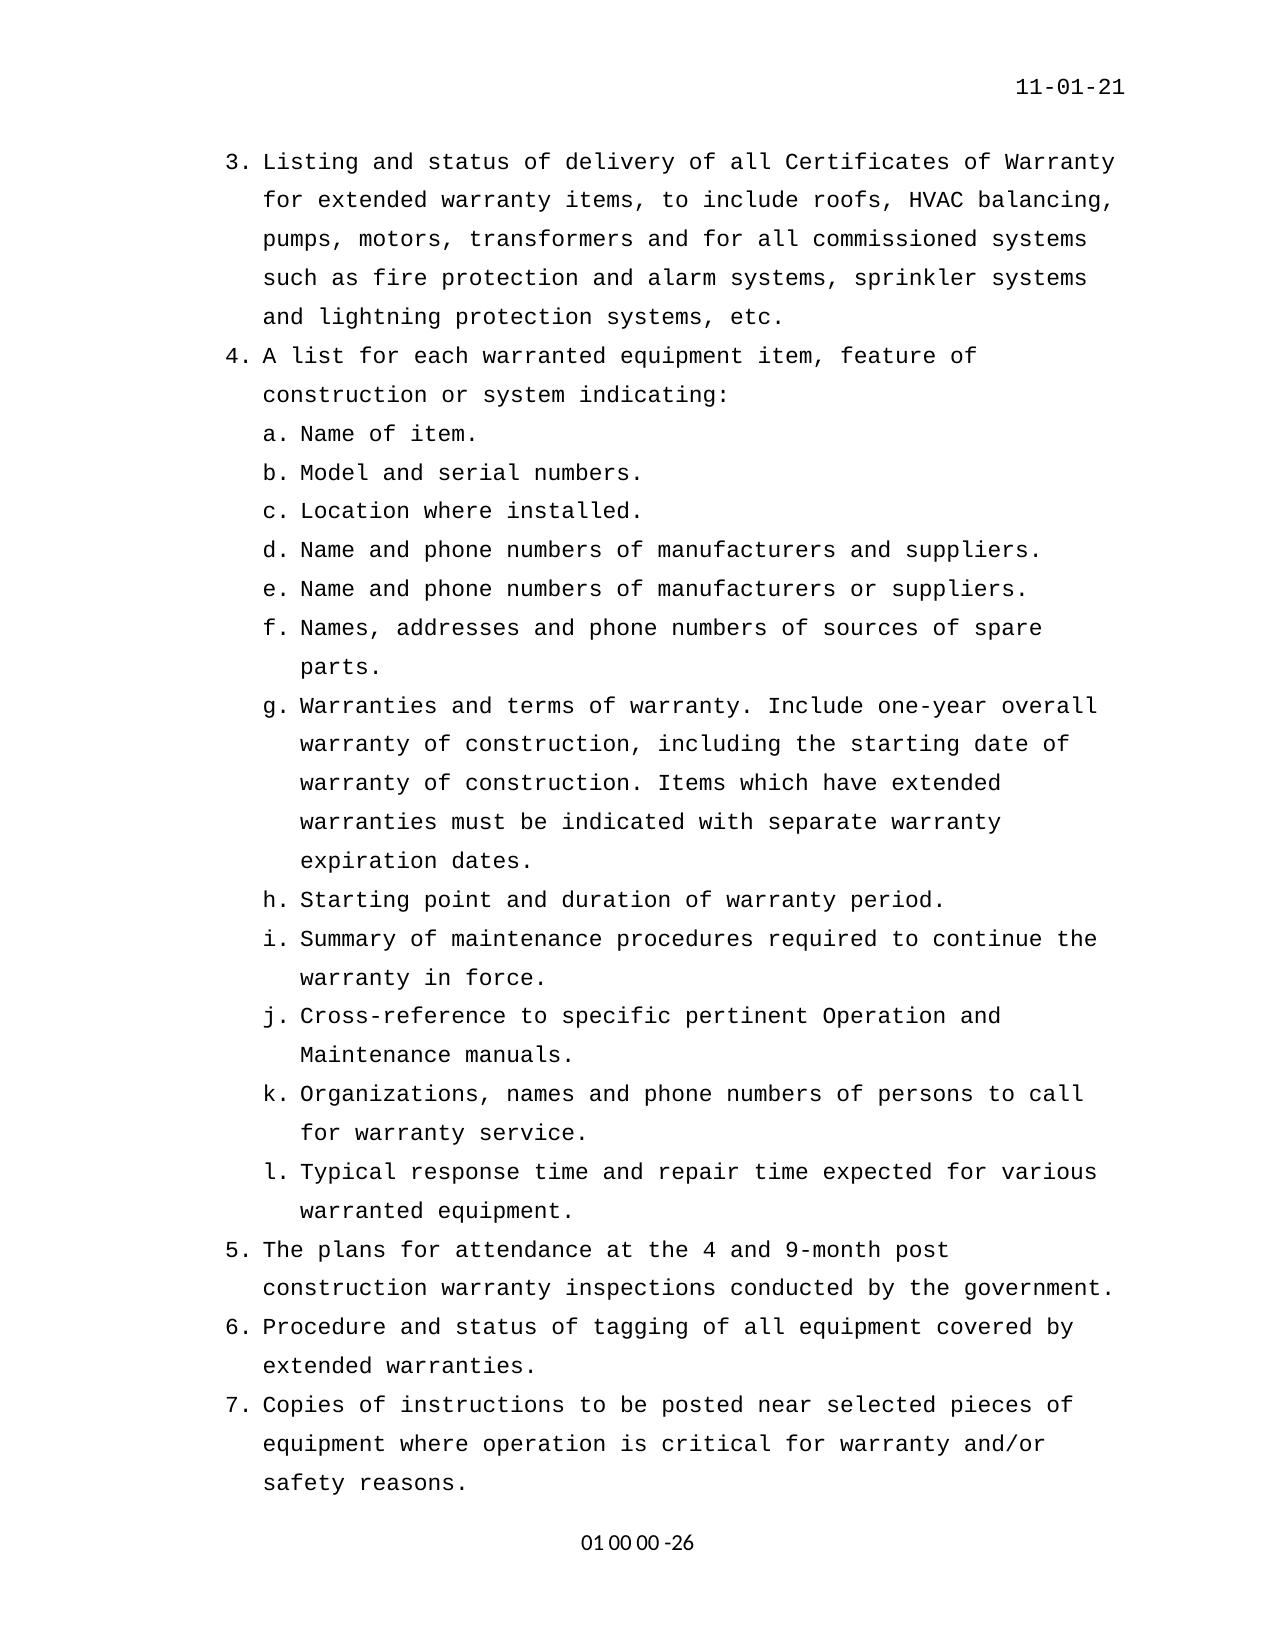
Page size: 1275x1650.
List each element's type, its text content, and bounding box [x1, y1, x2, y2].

list Location where installed. [262, 500, 1125, 526]
list Listing and status of delivery of all Certificates of Warranty for extended warranty items, to include roofs, HVAC balancing, pumps, motors, transformers and for all commissioned systems such as fire protection and alarm systems, sprinkler systems and lightning protection systems, etc. [225, 150, 1125, 331]
list Warranties and terms of warranty. Include one-year overall warranty of construction, including the starting date of warranty of construction. Items which have extended warranties must be indicated with separate warranty expiration dates. [262, 694, 1125, 875]
list Cross-reference to specific pertinent Operation and Maintenance manuals. [262, 1005, 1125, 1069]
list The plans for attendance at the 4 and 9-month post construction warranty inspections conducted by the government. [225, 1238, 1125, 1303]
list Summary of maintenance procedures required to continue the warranty in force. [262, 927, 1125, 992]
list Name and phone numbers of manufacturers and suppliers. [262, 538, 1125, 564]
list Procedure and status of tagging of all equipment covered by extended warranties. [225, 1316, 1125, 1380]
list A list for each warranted equipment item, feature of construction or system indicating: [225, 344, 1125, 409]
list Organizations, names and phone numbers of persons to call for warranty service. [262, 1082, 1125, 1147]
list Name of item. [262, 422, 1125, 448]
list Typical response time and repair time expected for various warranted equipment. [262, 1160, 1125, 1225]
list Name and phone numbers of manufacturers or suppliers. [262, 577, 1125, 603]
list Names, addresses and phone numbers of sources of spare parts. [262, 616, 1125, 681]
list Copies of instructions to be posted near selected pieces of equipment where operation is critical for warranty and/or safety reasons. [225, 1393, 1125, 1497]
list Starting point and duration of warranty period. [262, 888, 1125, 914]
list Model and serial numbers. [262, 461, 1125, 487]
